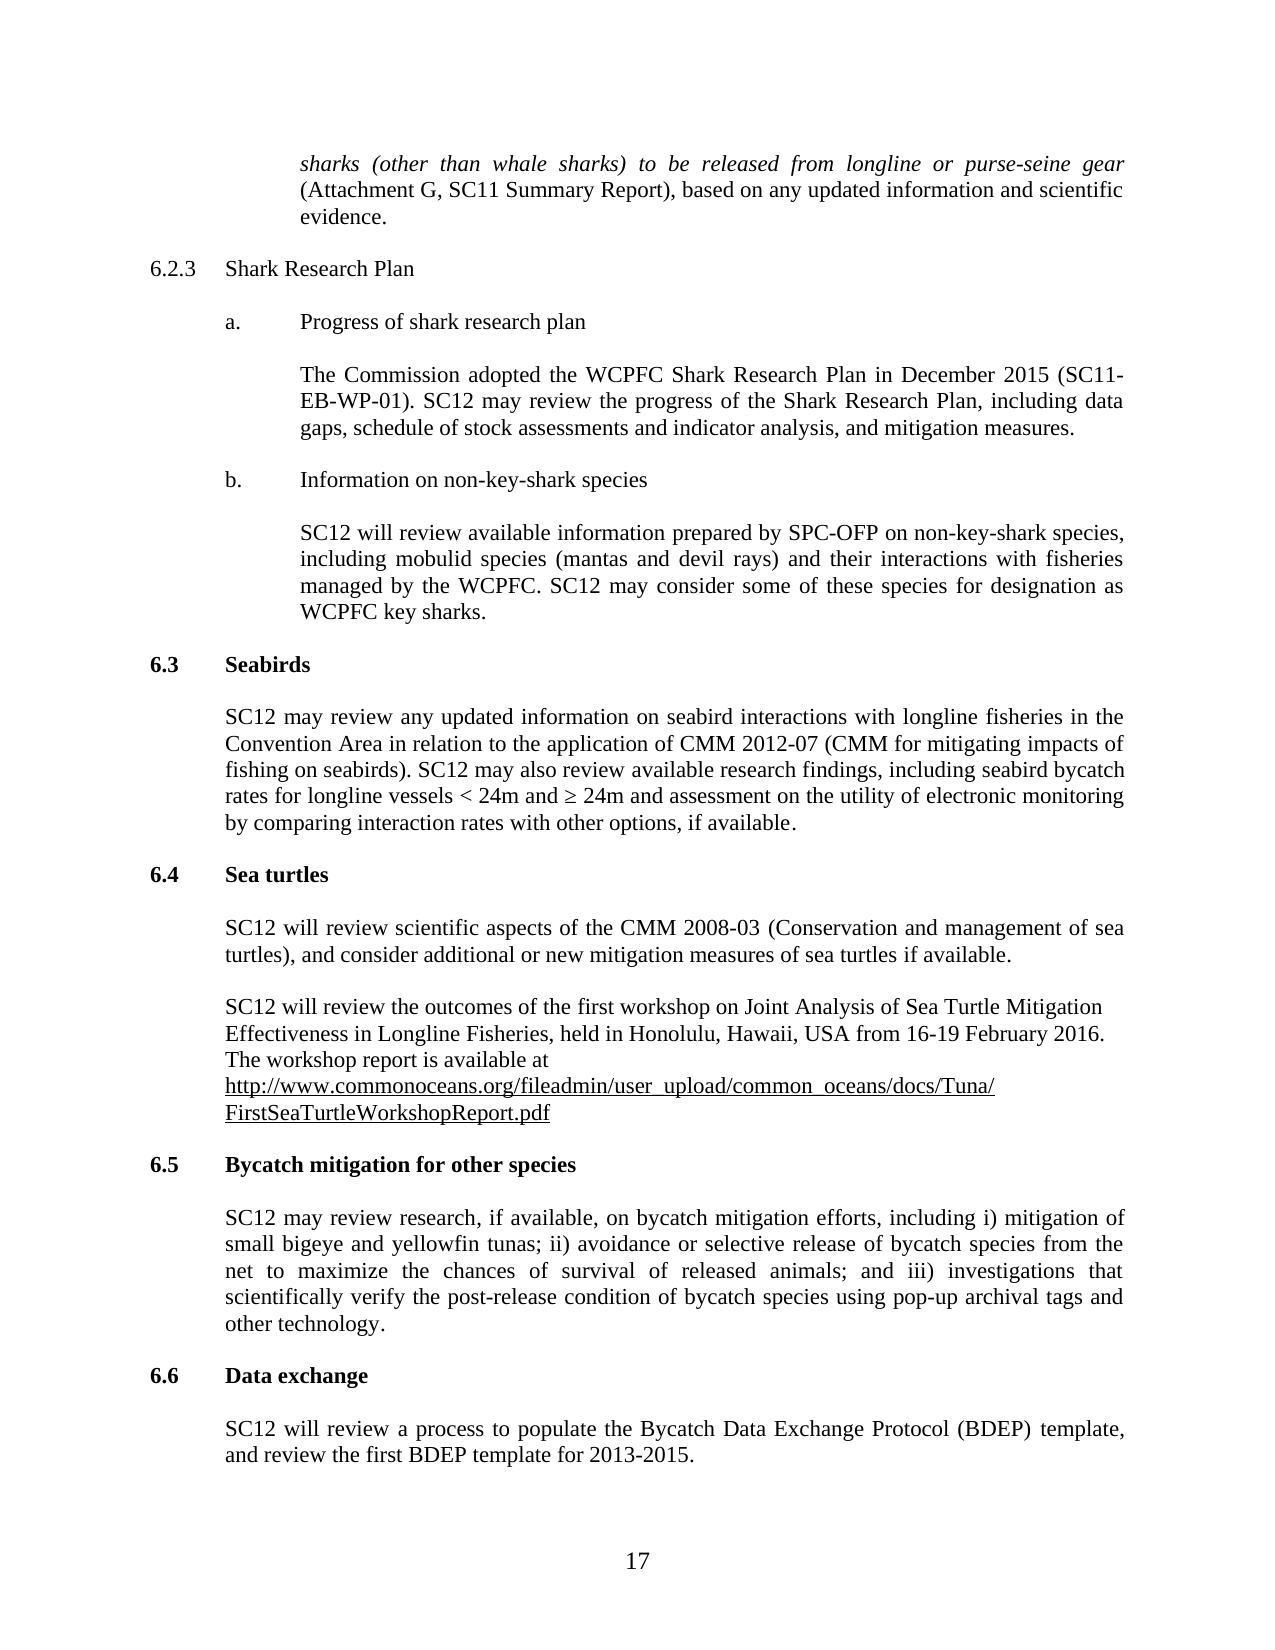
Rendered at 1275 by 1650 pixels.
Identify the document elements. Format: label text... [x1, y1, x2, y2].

list Sea turtles [150, 862, 1125, 888]
list Shark Research Plan [150, 255, 1125, 282]
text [300, 150, 1125, 229]
list Data exchange [150, 1362, 1125, 1389]
text SC12 will review available information prepared by SPC-OFP on non-key-shark species, including mobulid species (mantas and devil rays) and their interactions with fisheries managed by the WCPFC. SC12 may consider some of these species for designation as WCPFC key sharks. [300, 519, 1125, 624]
text SC12 may review research, if available, on bycatch mitigation efforts, including i) mitigation of small bigeye and yellowfin tunas; ii) avoidance or selective release of bycatch species from the net to maximize the chances of survival of released animals; and iii) investigations that scientifically verify the post-release condition of bycatch species using pop-up archival tags and other technology. [225, 1204, 1125, 1336]
list SC12 will review a process to populate the Bycatch Data Exchange Protocol (BDEP) template, and review the first BDEP template for 2013-2015. [225, 1415, 1125, 1468]
text SC12 will review scientific aspects of the CMM 2008-03 (Conservation and management of sea turtles), and consider additional or new mitigation measures of sea turtles if available. [225, 914, 1125, 967]
text SC12 may review any updated information on seabird interactions with longline fisheries in the Convention Area in relation to the application of CMM 2012-07 (CMM for mitigating impacts of fishing on seabirds). SC12 may also review available research findings, including seabird bycatch rates for longline vessels < 24m and ≥ 24m and assessment on the utility of electronic monitoring by comparing interaction rates with other options, if available. [225, 703, 1125, 835]
list Progress of shark research plan [225, 308, 1125, 334]
list The Commission adopted the WCPFC Shark Research Plan in December 2015 (SC11-EB-WP-01). SC12 may review the progress of the Shark Research Plan, including data gaps, schedule of stock assessments and indicator analysis, and mitigation measures. [300, 361, 1125, 440]
text SC12 will review the outcomes of the first workshop on Joint Analysis of Sea Turtle Mitigation Effectiveness in Longline Fisheries, held in Honolulu, Hawaii, USA from 16-19 February 2016. The workshop report is available at http://www.commonoceans.org/fileadmin/user_upload/common_oceans/docs/Tuna/FirstSeaTurtleWorkshopReport.pdf [225, 993, 1125, 1125]
list Information on non-key-shark species [225, 466, 1125, 493]
list Bycatch mitigation for other species [150, 1151, 1125, 1178]
list Seabirds [150, 651, 1125, 677]
